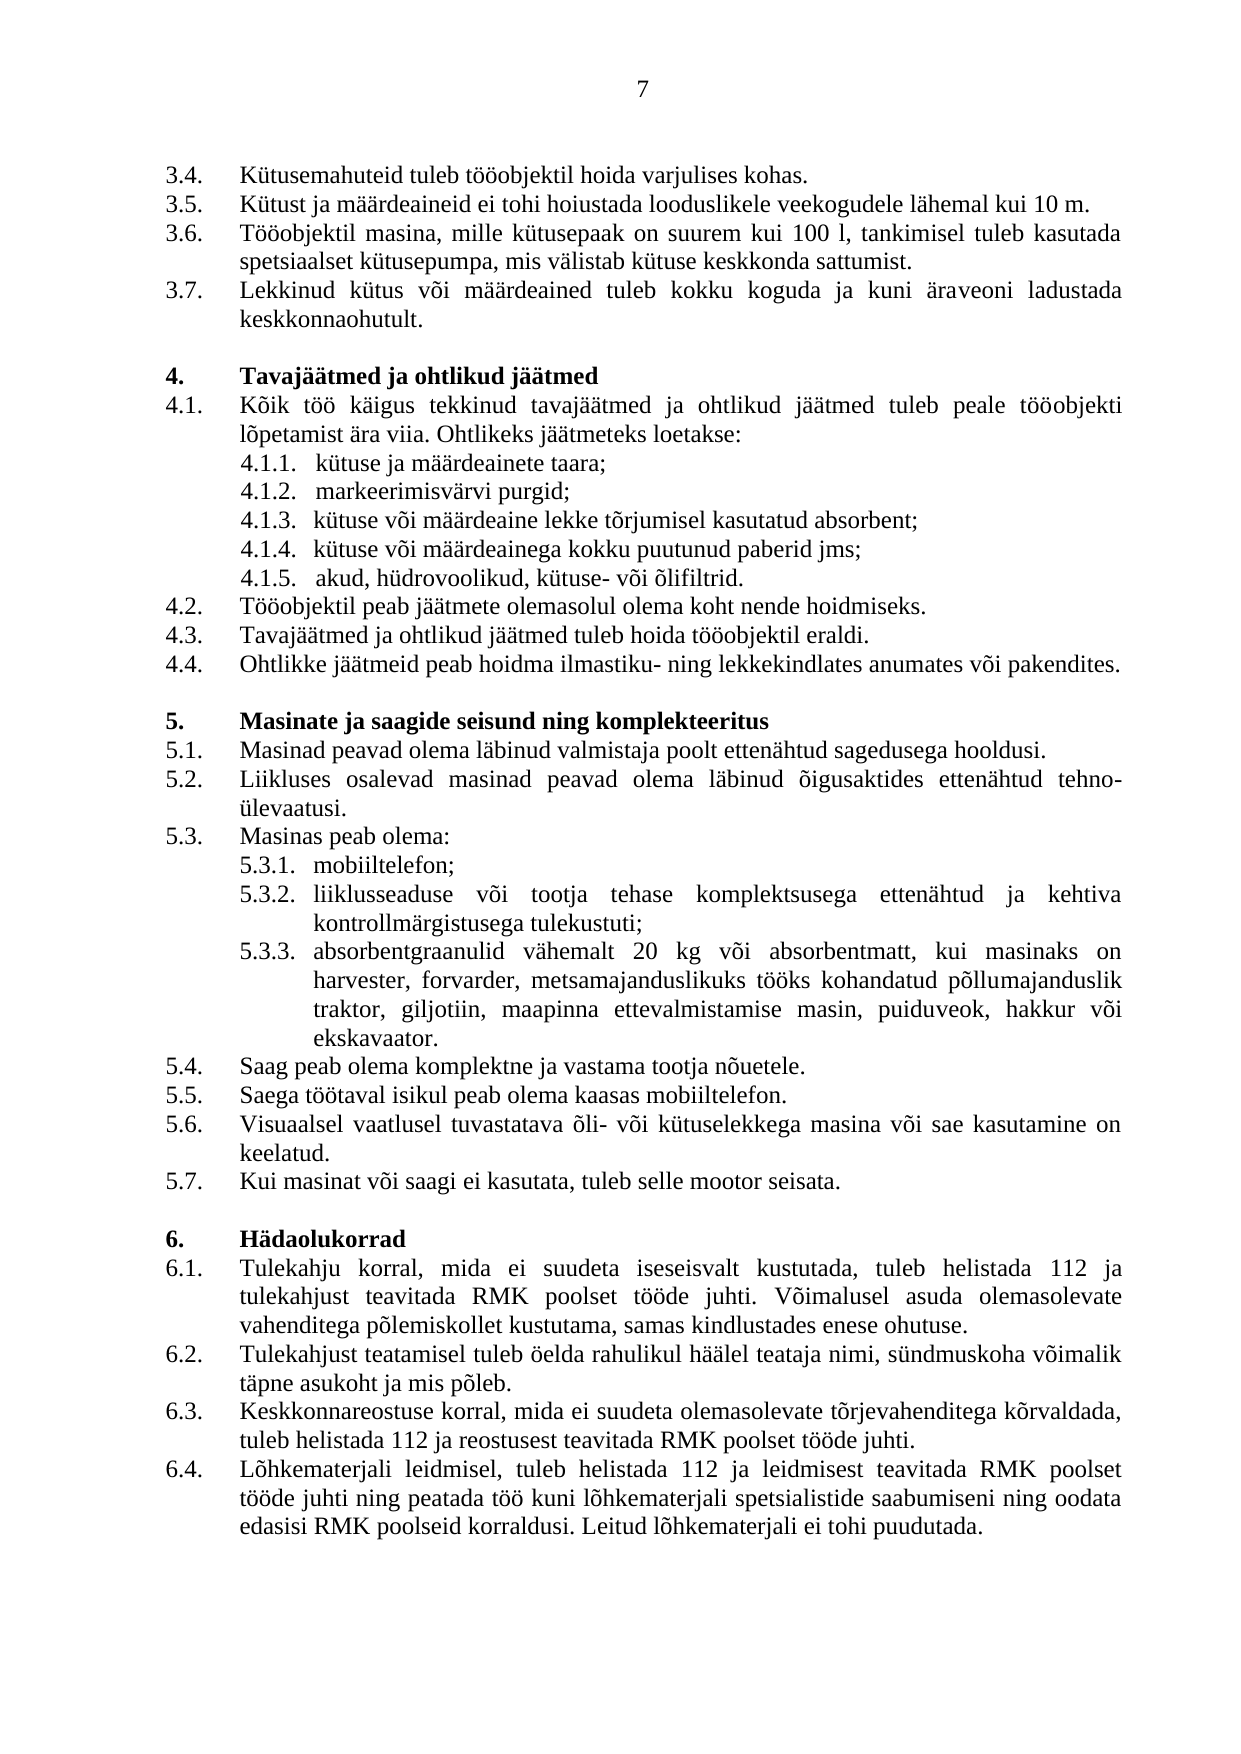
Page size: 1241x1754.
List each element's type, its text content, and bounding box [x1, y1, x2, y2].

list Kütust ja määrdeaineid ei tohi hoiustada looduslikele veekogudele lähemal kui 10 m. [165, 189, 1122, 218]
list Hädaolukorrad [165, 1224, 1122, 1253]
list Tulekahju korral, mida ei suudeta iseseisvalt kustutada, tuleb helistada 112 ja tulekahjust teavitada RMK poolset tööde juhti. Võimalusel asuda olemasolevate vahenditega põlemiskollet kustutama, samas kindlustades enese ohutuse. [165, 1253, 1122, 1339]
list absorbentgraanulid vähemalt 20 kg või absorbentmatt, kui masinaks on harvester, forvarder, metsamajanduslikuks tööks kohandatud põllumajanduslik traktor, giljotiin, maapinna ettevalmistamise masin, puiduveok, hakkur või ekskavaator. [239, 936, 1122, 1051]
list mobiiltelefon; [239, 850, 1122, 879]
list Kütusemahuteid tuleb tööobjektil hoida varjulises kohas. [165, 160, 1122, 189]
list Lõhkematerjali leidmisel, tuleb helistada 112 ja leidmisest teavitada RMK poolset tööde juhti ning peatada töö kuni lõhkematerjali spetsialistide saabumiseni ning oodata edasisi RMK poolseid korraldusi. Leitud lõhkematerjali ei tohi puudutada. [165, 1454, 1122, 1540]
list Kõik töö käigus tekkinud tavajäätmed ja ohtlikud jäätmed tuleb peale tööobjekti lõpetamist ära viia. Ohtlikeks jäätmeteks loetakse: [165, 390, 1122, 448]
list Saag peab olema komplektne ja vastama tootja nõuetele. [165, 1051, 1122, 1080]
list kütuse või määrdeainega kokku puutunud paberid jms; [240, 534, 1122, 563]
list Kui masinat või saagi ei kasutata, tuleb selle mootor seisata. [165, 1166, 1122, 1195]
list akud, hüdrovoolikud, kütuse- või õlifiltrid. [240, 563, 1122, 591]
list kütuse ja määrdeainete taara; [240, 448, 1122, 476]
list liiklusseaduse või tootja tehase komplektsusega ettenähtud ja kehtiva kontrollmärgistusega tulekustuti; [239, 879, 1122, 936]
list kütuse või määrdeaine lekke tõrjumisel kasutatud absorbent; [240, 505, 1122, 534]
list Ohtlikke jäätmeid peab hoidma ilmastiku- ning lekkekindlates anumates või pakendites. [165, 649, 1122, 678]
list Tööobjektil peab jäätmete olemasolul olema koht nende hoidmiseks. [165, 591, 1122, 620]
list Masinad peavad olema läbinud valmistaja poolt ettenähtud sagedusega hooldusi. [165, 735, 1122, 764]
list Keskkonnareostuse korral, mida ei suudeta olemasolevate tõrjevahenditega kõrvaldada, tuleb helistada 112 ja reostusest teavitada RMK poolset tööde juhti. [165, 1396, 1122, 1454]
list Tavajäätmed ja ohtlikud jäätmed [165, 361, 1122, 390]
list Tööobjektil masina, mille kütusepaak on suurem kui 100 l, tankimisel tuleb kasutada spetsiaalset kütusepumpa, mis välistab kütuse keskkonda sattumist. [165, 218, 1122, 275]
list Masinate ja saagide seisund ning komplekteeritus [165, 706, 1122, 735]
list Liikluses osalevad masinad peavad olema läbinud õigusaktides ettenähtud tehnoülevaatusi. [165, 764, 1122, 821]
list Visuaalsel vaatlusel tuvastatava õli- või kütuselekkega masina või sae kasutamine on keelatud. [165, 1109, 1122, 1166]
list Masinas peab olema: [165, 821, 1122, 850]
list Lekkinud kütus või määrdeained tuleb kokku koguda ja kuni äraveoni ladustada keskkonnaohutult. [165, 275, 1122, 333]
list Tavajäätmed ja ohtlikud jäätmed tuleb hoida tööobjektil eraldi. [165, 620, 1122, 649]
list Tulekahjust teatamisel tuleb öelda rahulikul häälel teataja nimi, sündmuskoha võimalik täpne asukoht ja mis põleb. [165, 1339, 1122, 1396]
list Saega töötaval isikul peab olema kaasas mobiiltelefon. [165, 1080, 1122, 1109]
list markeerimisvärvi purgid; [240, 476, 1122, 505]
